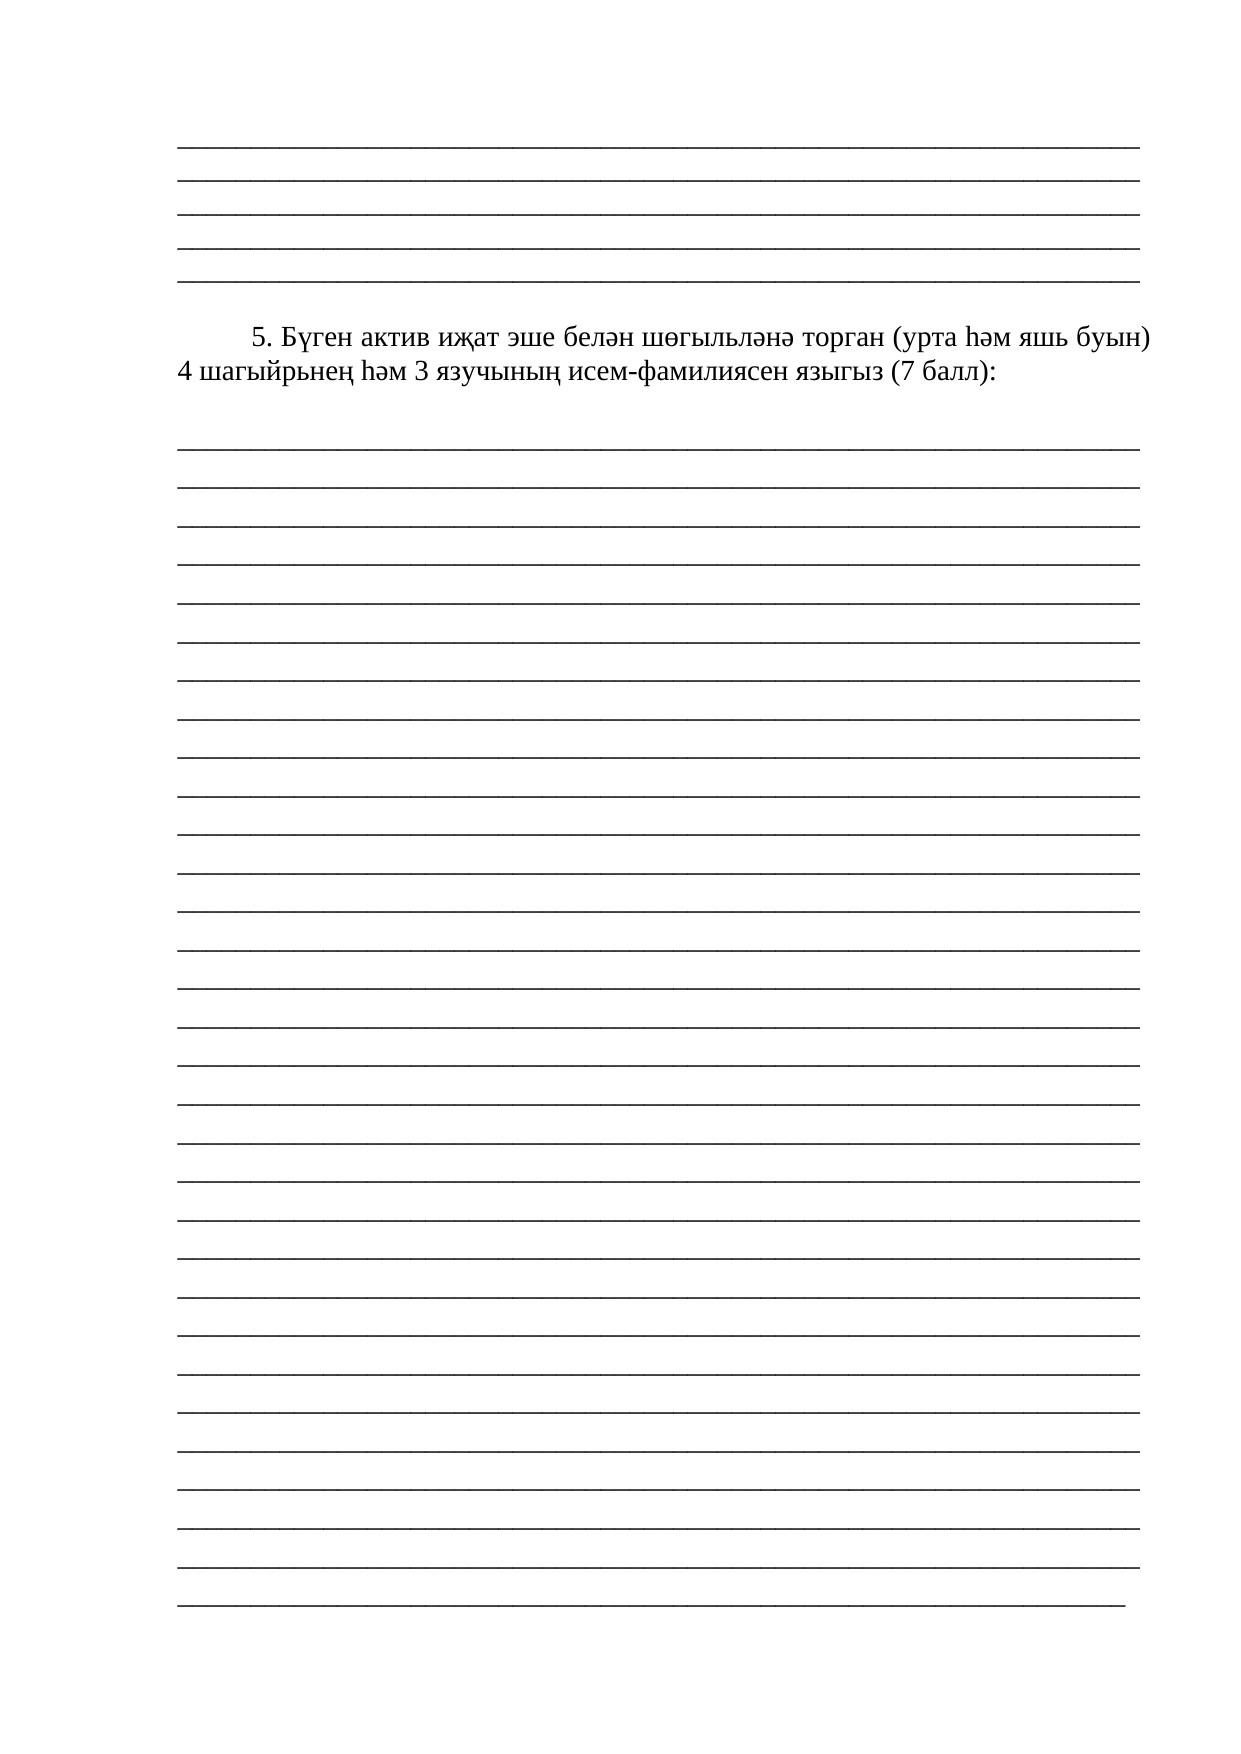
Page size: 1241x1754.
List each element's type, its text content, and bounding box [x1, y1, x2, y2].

list 5. Бүген актив иҗат эше белән шөгыльләнә торган (урта һәм яшь буын) 4 шагыйрьнең һәм 3 язучының исем-фамилиясен языгыз (7 балл): [177, 319, 1152, 386]
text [177, 118, 1152, 286]
text _____________________________________________________________________________________________________________________________________________________________________________________________________________________________________________________________________________________________________________________________________________________________________________________________________________________________________________________________________________________________________________________________________________________________________________________________________________________________________________________________________________________________________________________________________________________________________________________________________________________________________________________________________________________________________________________________________________________________________________________________________________________________________________________________________________________________________________________________________________________________________________________________________________________________________________________________________________________________________________________________________________________________________________________________________________________________________________________________________________________________________________________________________________________________________________________________________________________________________________________________________________________________________________________________________________________________________________________________________________________________________________________________________________________________________________________________________________________________________________________________________________________________________________________________________________________________________________________________ [177, 420, 1152, 1610]
